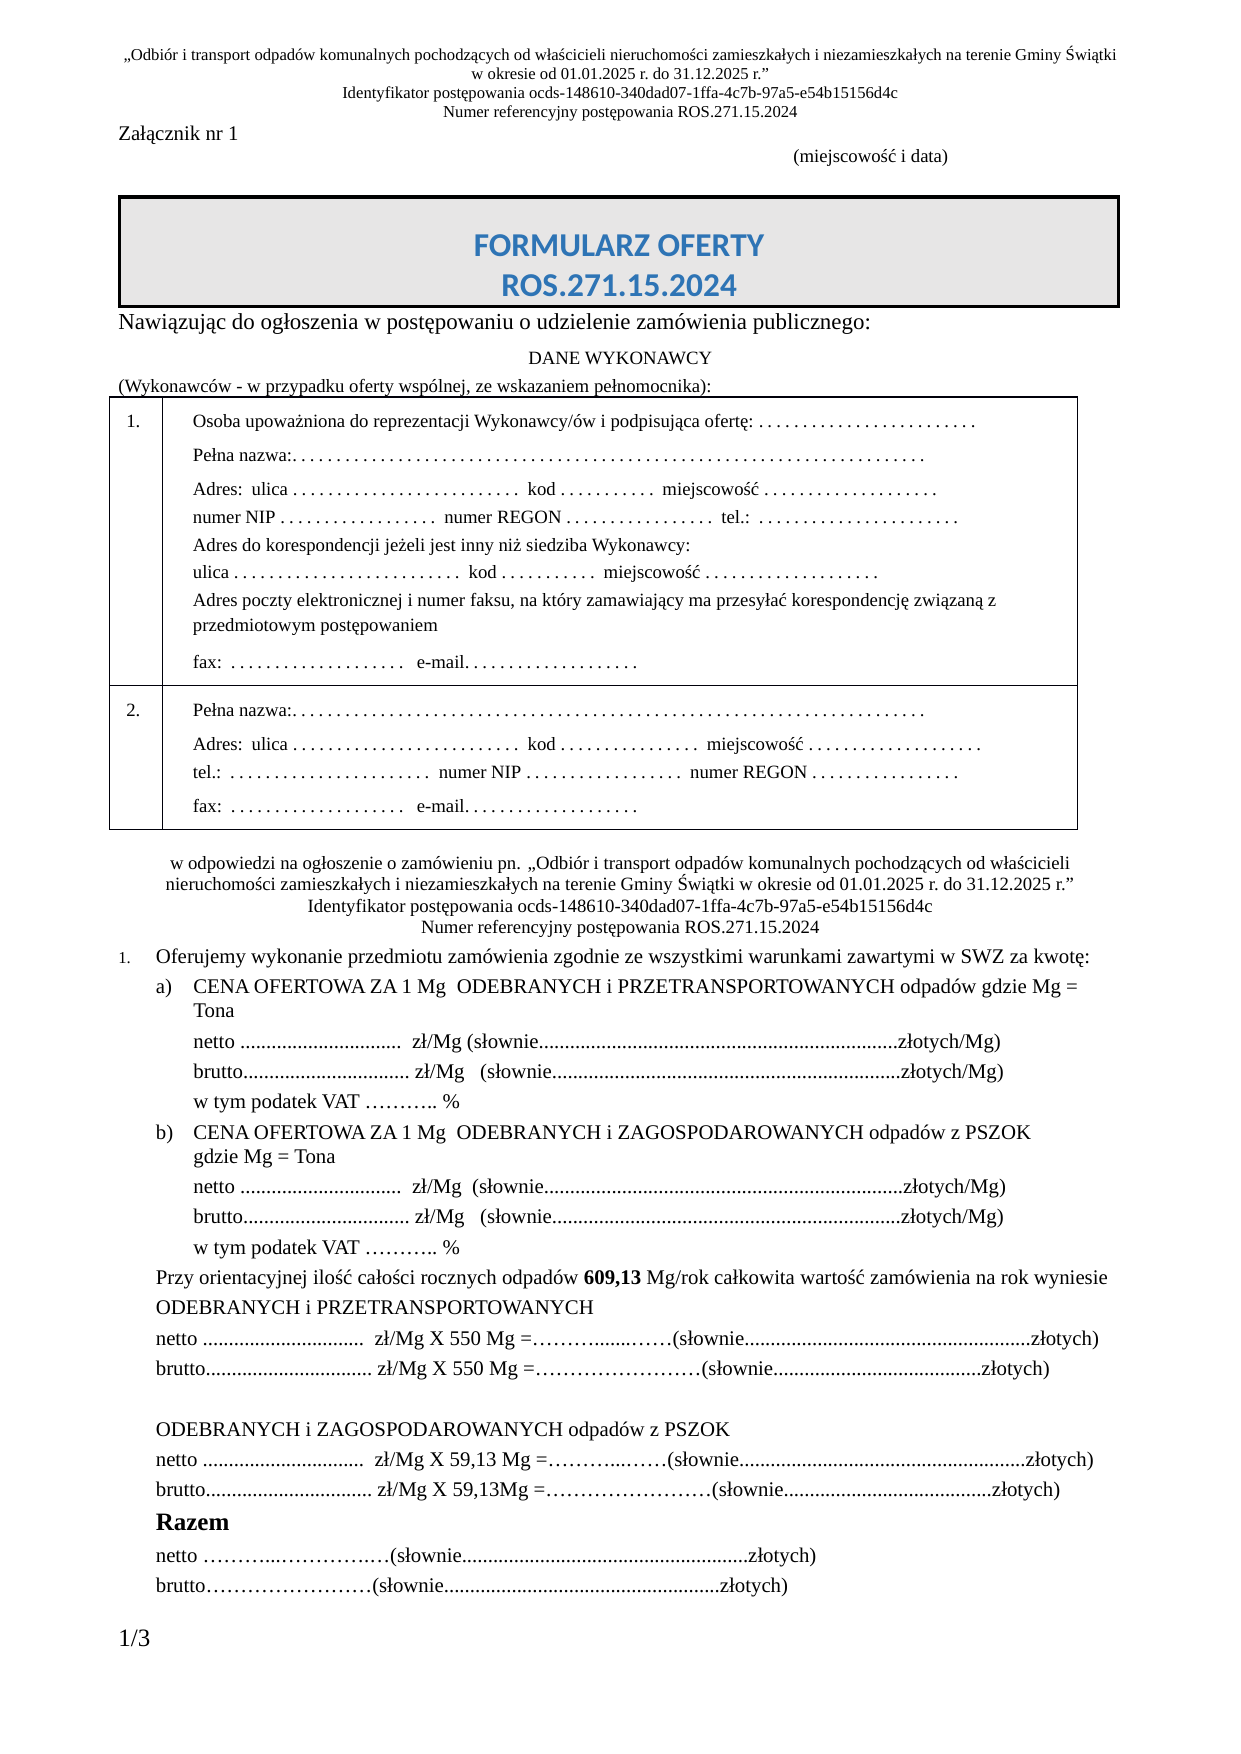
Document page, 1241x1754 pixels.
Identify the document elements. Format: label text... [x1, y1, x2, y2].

text netto ………...………….…(słownie.......................................................złotych) [156, 1542, 1122, 1567]
text Przy orientacyjnej ilość całości rocznych odpadów 609,13 Mg/rok całkowita wartość zamówienia na rok wyniesie [156, 1265, 1122, 1289]
text brutto................................ zł/Mg (słownie...................................................................złotych/Mg) [193, 1059, 1122, 1083]
text Numer referencyjny postępowania ROS.271.15.2024 [118, 916, 1122, 938]
text DANE WYKONAWCY [118, 347, 1122, 368]
table_header Osoba upoważniona do reprezentacji Wykonawcy/ów i podpisująca ofertę: ......................... Pełna nazwa:........................................................................ Adres: ulica .......................... kod ........... miejscowość .................... numer NIP .................. numer REGON ................. tel.: ....................... Adres do korespondencji jeżeli jest inny niż siedziba Wykonawcy: ulica .......................... kod ........... miejscowość .................... Adres poczty elektronicznej i numer faksu, na który zamawiający ma przesyłać korespondencję związaną z przedmiotowym postępowaniem fax: .................... e-mail.................... [163, 398, 1077, 685]
text netto ............................... zł/Mg (słownie.....................................................................złotych/Mg) [193, 1029, 1122, 1053]
text ODEBRANYCH i ZAGOSPODAROWANYCH odpadów z PSZOK [156, 1417, 1122, 1441]
text netto ............................... zł/Mg X 59,13 Mg =………...……(słownie.......................................................złotych) [156, 1447, 1122, 1471]
table_cell Pełna nazwa:........................................................................ Adres: ulica .......................... kod ................ miejscowość .................... tel.: ....................... numer NIP .................. numer REGON ................. fax: .................... e-mail.................... [163, 686, 1077, 829]
text w tym podatek VAT ……….. % [193, 1235, 1122, 1259]
text Razem [156, 1507, 1122, 1536]
text netto ............................... zł/Mg (słownie.....................................................................złotych/Mg) [193, 1174, 1122, 1198]
text Nawiązując do ogłoszenia w postępowaniu o udzielenie zamówienia publicznego: [118, 308, 1122, 334]
list CENA OFERTOWA ZA 1 Mg ODEBRANYCH i PRZETRANSPORTOWANYCH odpadów gdzie Mg = Tona [156, 974, 1122, 1022]
text netto ............................... zł/Mg X 550 Mg =……….......……(słownie.......................................................złotych) [156, 1326, 1122, 1350]
table_header FORMULARZ OFERTY ROS.271.15.2024 [121, 199, 1117, 305]
text brutto................................ zł/Mg (słownie...................................................................złotych/Mg) [193, 1204, 1122, 1228]
text ODEBRANYCH i PRZETRANSPORTOWANYCH [156, 1295, 1122, 1319]
list CENA OFERTOWA ZA 1 Mg ODEBRANYCH i ZAGOSPODAROWANYCH odpadów z PSZOK gdzie Mg = Tona [156, 1120, 1122, 1168]
text brutto................................ zł/Mg X 59,13Mg =……………………(słownie........................................złotych) [156, 1477, 1122, 1501]
list Oferujemy wykonanie przedmiotu zamówienia zgodnie ze wszystkimi warunkami zawartymi w SWZ za kwotę: [118, 944, 1122, 968]
text w odpowiedzi na ogłoszenie o zamówieniu pn. „Odbiór i transport odpadów komunalnych pochodzących od właścicieli nieruchomości zamieszkałych i niezamieszkałych na terenie Gminy Świątki w okresie od 01.01.2025 r. do 31.12.2025 r.” [118, 852, 1122, 895]
text (Wykonawców - w przypadku oferty wspólnej, ze wskazaniem pełnomocnika): [118, 375, 1122, 396]
text w tym podatek VAT ……….. % [193, 1089, 1122, 1113]
table_cell 2. [110, 686, 162, 829]
text Załącznik nr 1 [118, 121, 1122, 145]
text Identyfikator postępowania ocds-148610-340dad07-1ffa-4c7b-97a5-e54b15156d4c [118, 895, 1122, 916]
text brutto................................ zł/Mg X 550 Mg =……………………(słownie........................................złotych) [156, 1356, 1122, 1380]
text brutto……………………(słownie.....................................................złotych) [156, 1573, 1122, 1597]
table_header 1. [110, 398, 162, 685]
text (miejscowość i data) [118, 145, 1122, 167]
